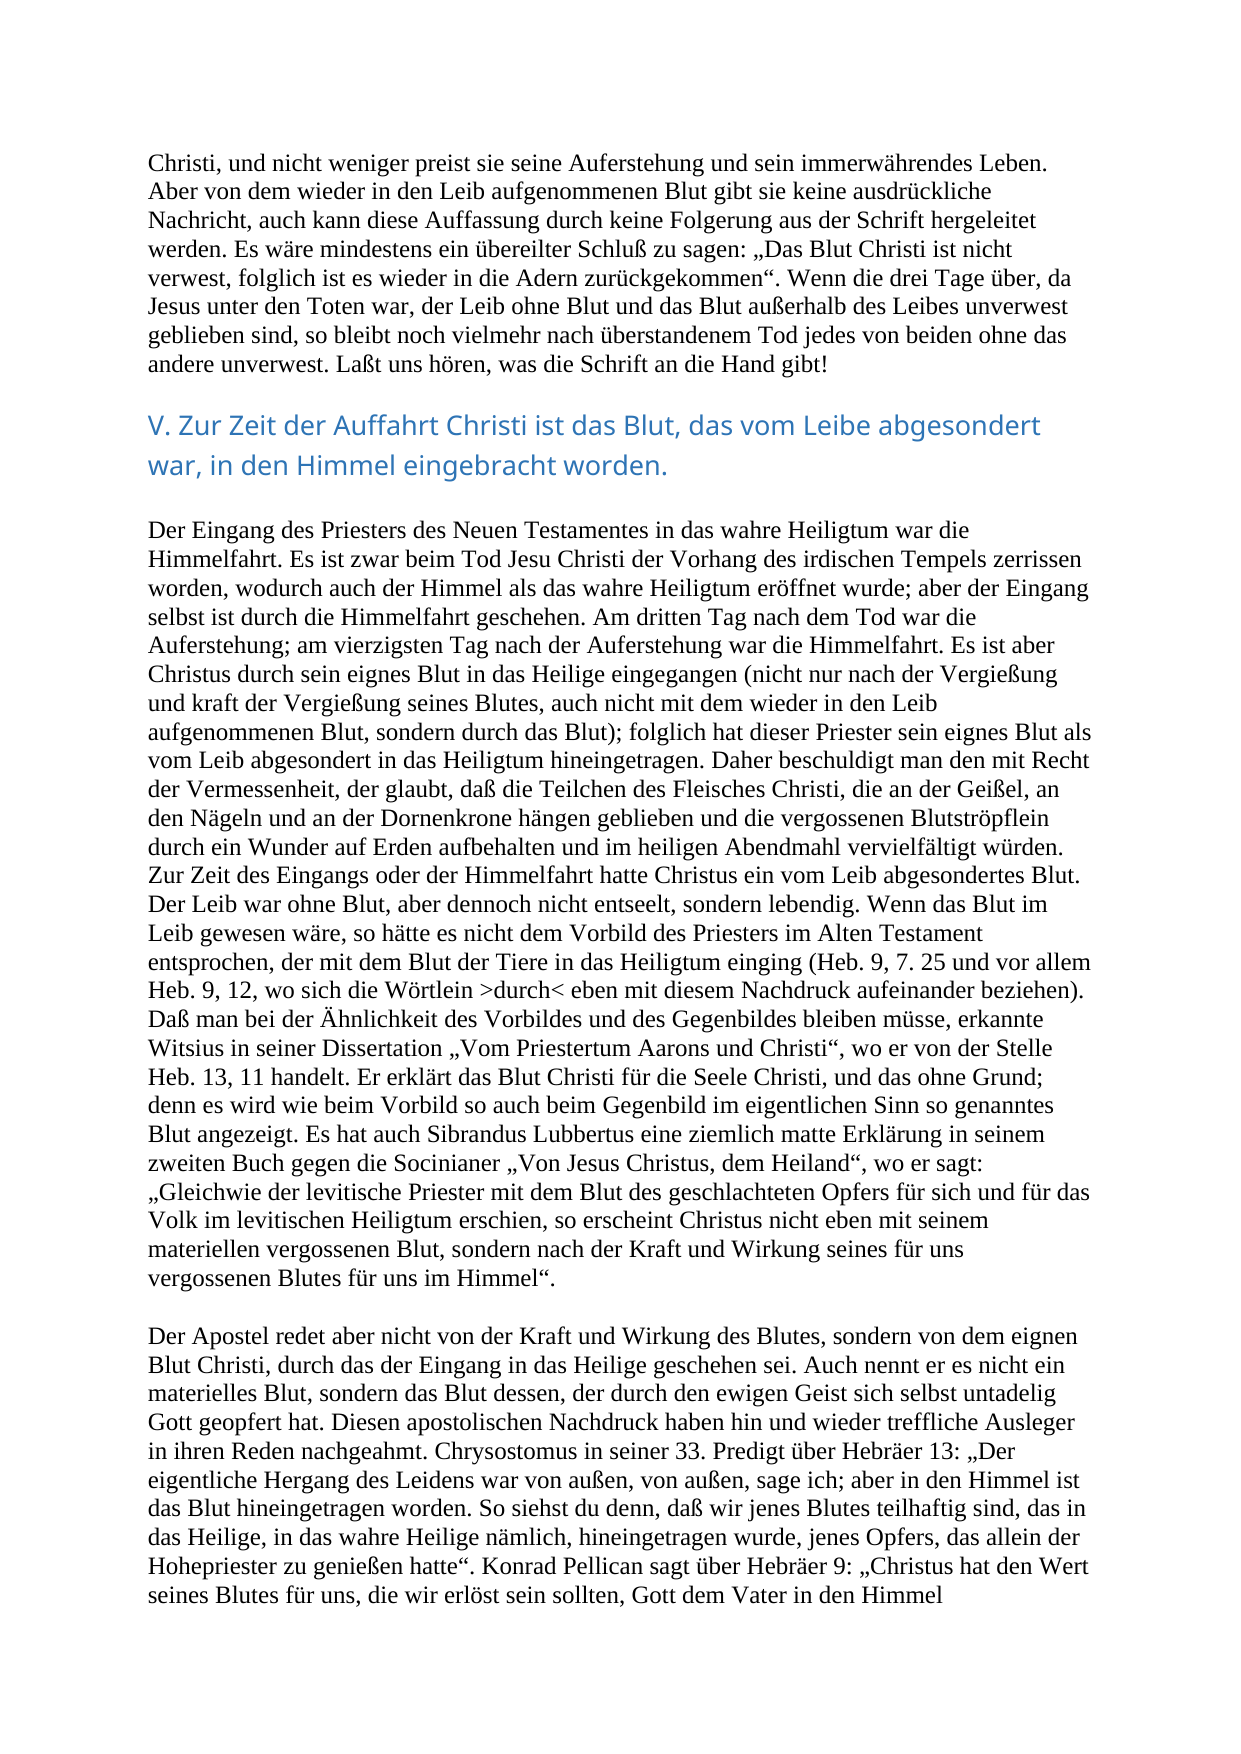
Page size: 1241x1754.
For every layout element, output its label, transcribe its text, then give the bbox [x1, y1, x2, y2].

text Der Eingang des Priesters des Neuen Testamentes in das wahre Heiligtum war die Himmelfahrt. Es ist zwar beim Tod Jesu Christi der Vorhang des irdischen Tempels zerrissen worden, wodurch auch der Himmel als das wahre Heiligtum eröffnet wurde; aber der Eingang selbst ist durch die Himmelfahrt geschehen. Am dritten Tag nach dem Tod war die Auferstehung; am vierzigsten Tag nach der Auferstehung war die Himmelfahrt. Es ist aber Christus durch sein eignes Blut in das Heilige eingegangen (nicht nur nach der Vergießung und kraft der Vergießung seines Blutes, auch nicht mit dem wieder in den Leib aufgenommenen Blut, sondern durch das Blut); folglich hat dieser Priester sein eignes Blut als vom Leib abgesondert in das Heiligtum hineingetragen. Daher beschuldigt man den mit Recht der Vermessenheit, der glaubt, daß die Teilchen des Fleisches Christi, die an der Geißel, an den Nägeln und an der Dornenkrone hängen geblieben und die vergossenen Blutströpflein durch ein Wunder auf Erden aufbehalten und im heiligen Abendmahl vervielfältigt würden. Zur Zeit des Eingangs oder der Himmelfahrt hatte Christus ein vom Leib abgesondertes Blut. Der Leib war ohne Blut, aber dennoch nicht entseelt, sondern lebendig. Wenn das Blut im Leib gewesen wäre, so hätte es nicht dem Vorbild des Priesters im Alten Testament entsprochen, der mit dem Blut der Tiere in das Heiligtum einging (Heb. 9, 7. 25 und vor allem Heb. 9, 12, wo sich die Wörtlein >durch< eben mit diesem Nachdruck aufeinander beziehen). Daß man bei der Ähnlichkeit des Vorbildes und des Gegenbildes bleiben müsse, erkannte Witsius in seiner Dissertation „Vom Priestertum Aarons und Christi“, wo er von der Stelle Heb. 13, 11 handelt. Er erklärt das Blut Christi für die Seele Christi, und das ohne Grund; denn es wird wie beim Vorbild so auch beim Gegenbild im eigentlichen Sinn so genanntes Blut angezeigt. Es hat auch Sibrandus Lubbertus eine ziemlich matte Erklärung in seinem zweiten Buch gegen die Socinianer „Von Jesus Christus, dem Heiland“, wo er sagt: „Gleichwie der levitische Priester mit dem Blut des geschlachteten Opfers für sich und für das Volk im levitischen Heiligtum erschien, so erscheint Christus nicht eben mit seinem materiellen vergossenen Blut, sondern nach der Kraft und Wirkung seines für uns vergossenen Blutes für uns im Himmel“. [148, 516, 1093, 1292]
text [148, 148, 1093, 378]
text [148, 1321, 1093, 1608]
subtitle V. Zur Zeit der Auffahrt Christi ist das Blut, das vom Leibe abgesondert war, in den Himmel eingebracht worden. [148, 407, 1093, 483]
